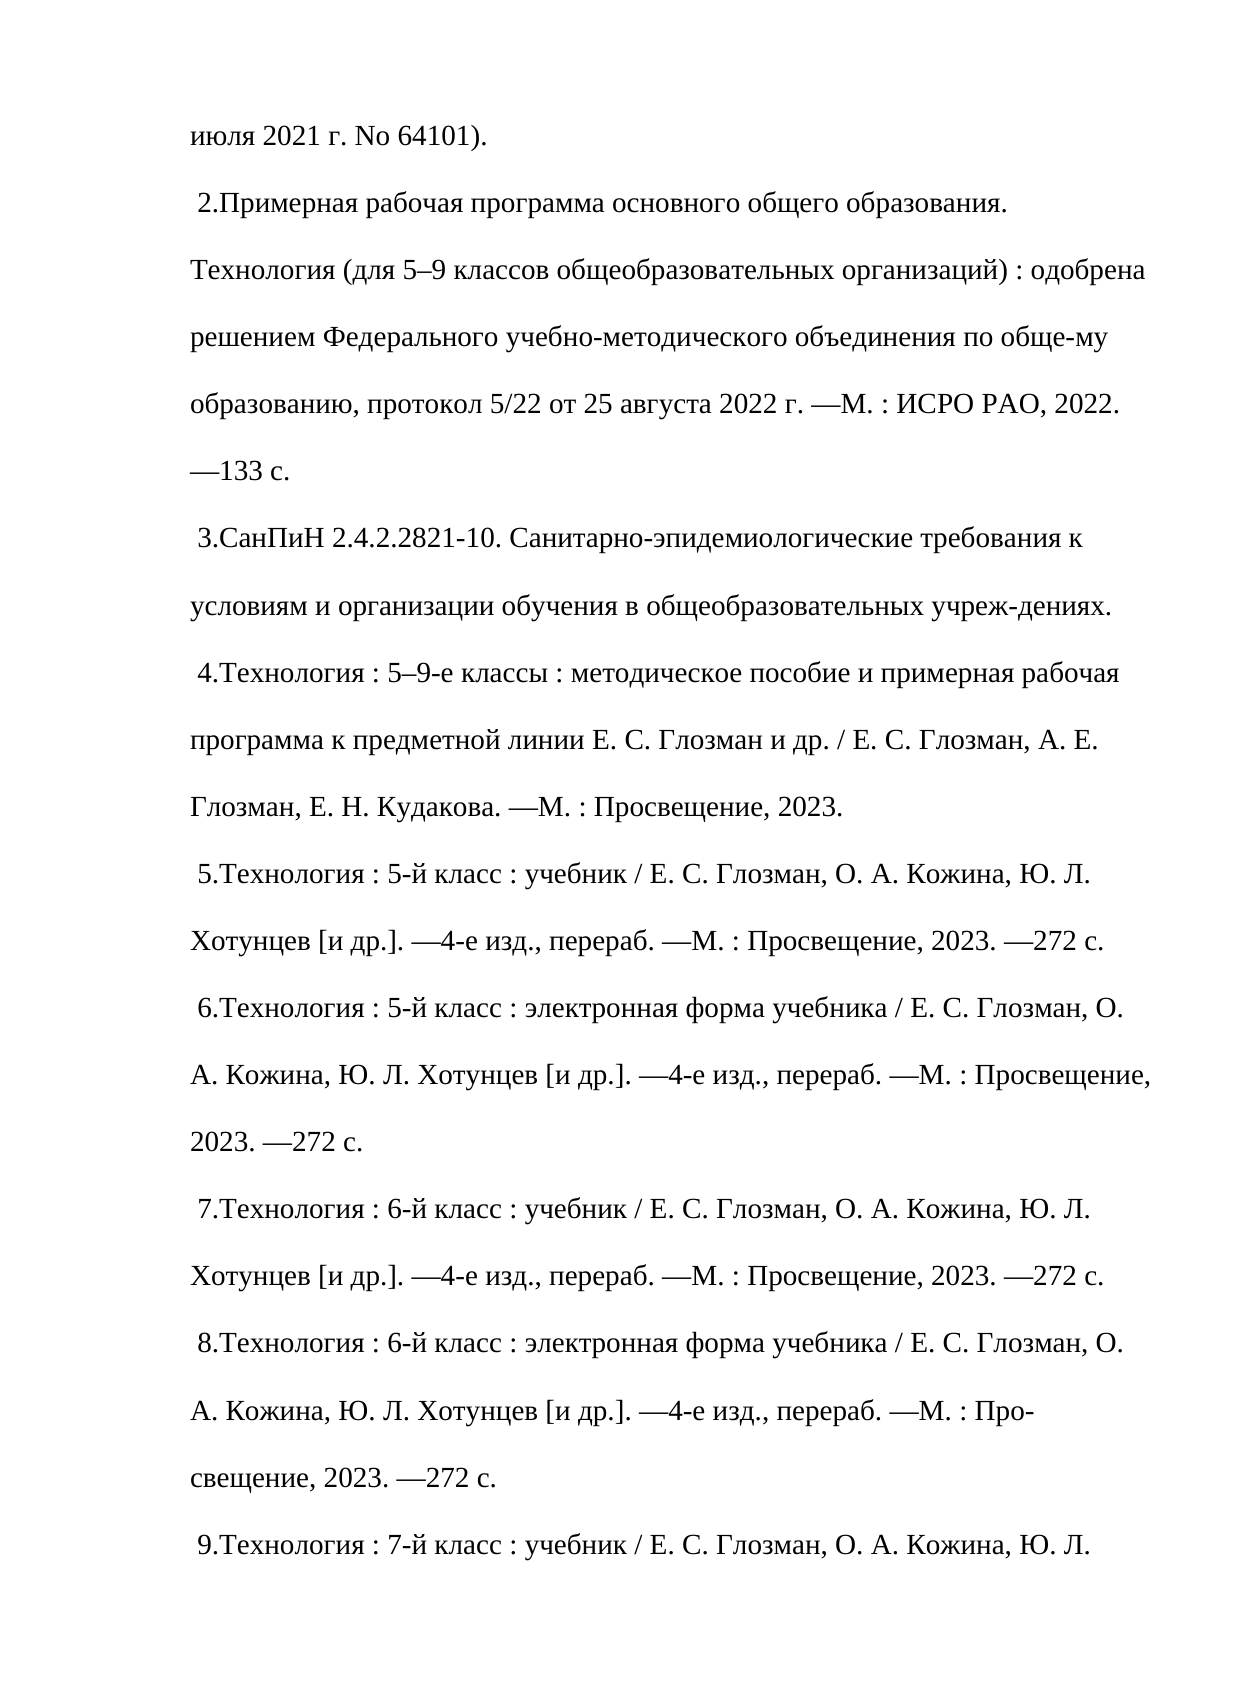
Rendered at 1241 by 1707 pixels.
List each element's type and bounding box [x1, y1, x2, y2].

text [190, 118, 1152, 1560]
